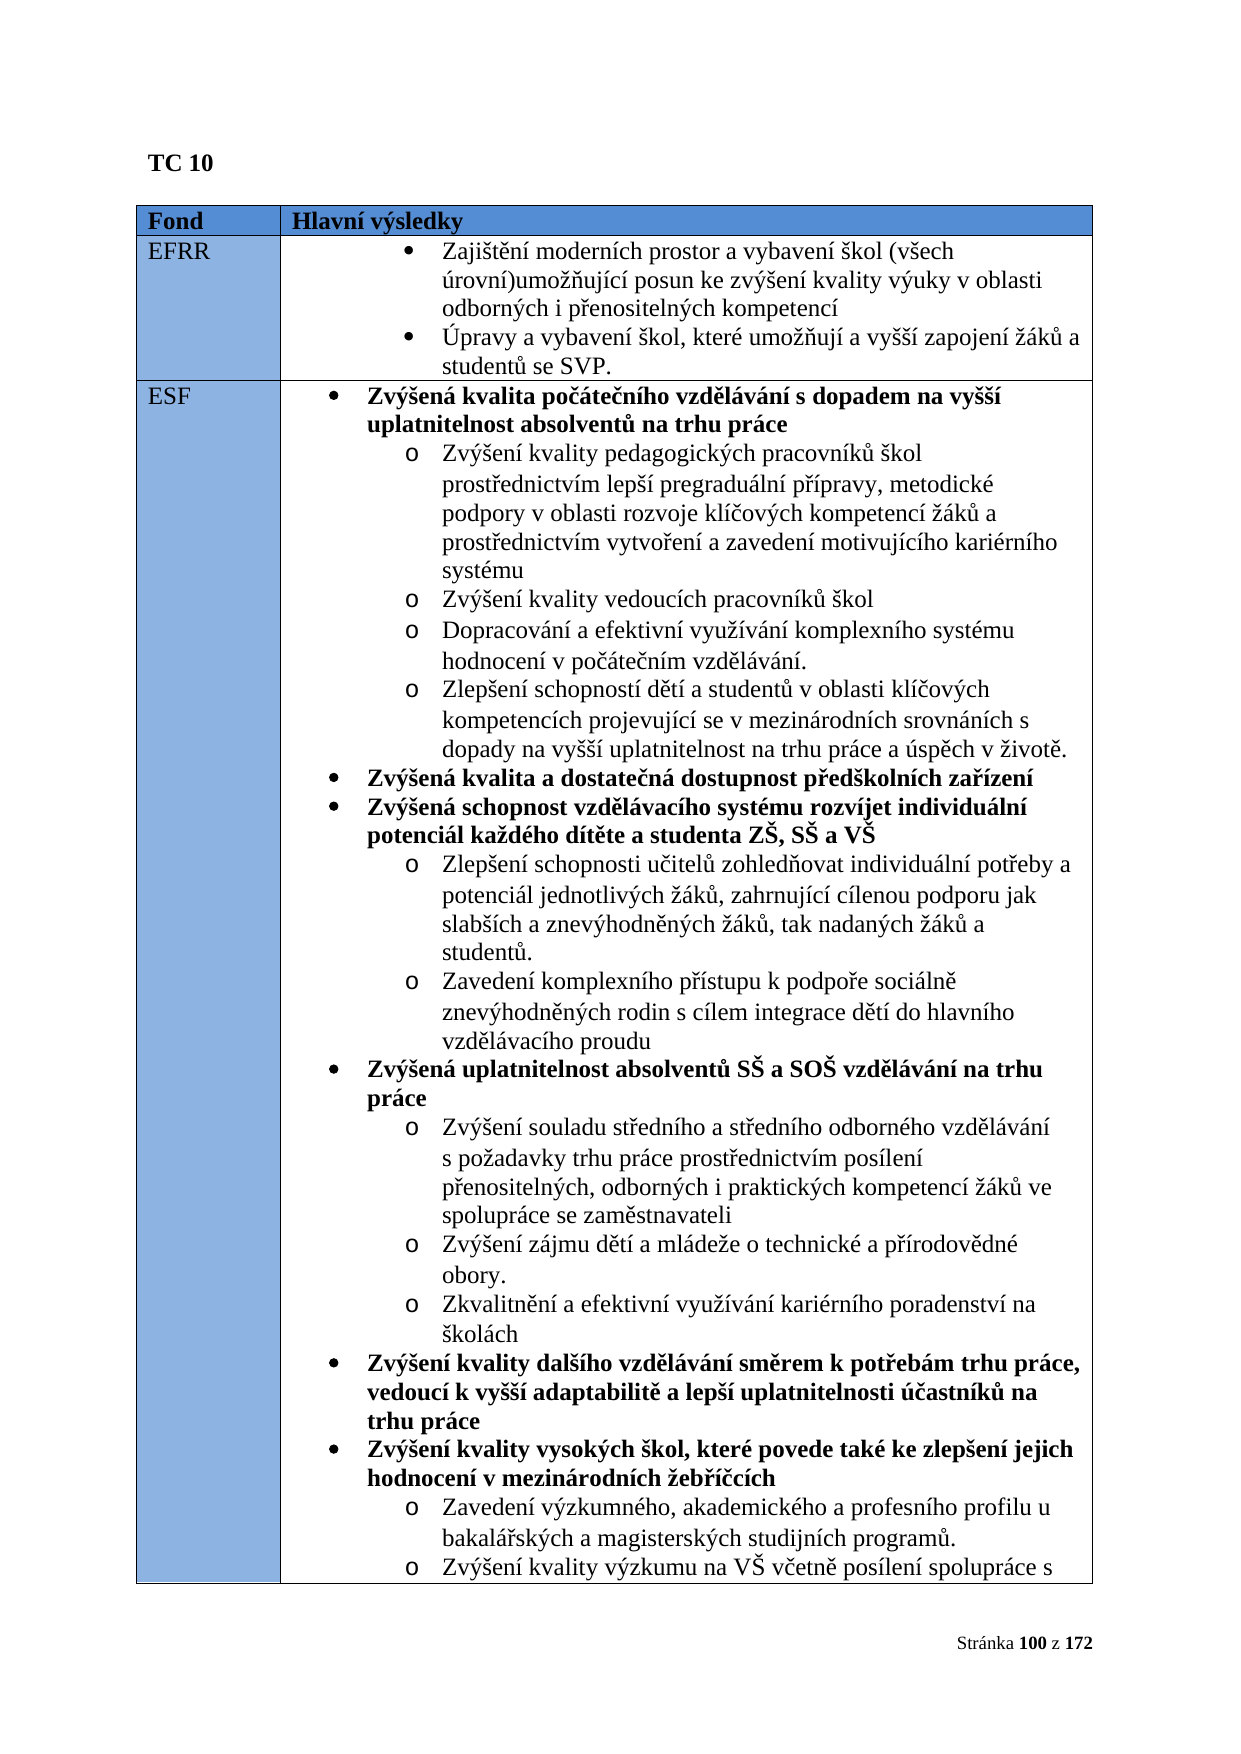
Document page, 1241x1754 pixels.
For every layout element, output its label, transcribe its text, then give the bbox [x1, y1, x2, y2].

table_cell EFRR [137, 236, 280, 380]
table_header Hlavní výsledky [281, 206, 1092, 235]
table_header Fond [137, 206, 280, 235]
text TC 10 [148, 148, 1092, 176]
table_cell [281, 381, 1092, 1582]
table_cell ESF [137, 381, 280, 1582]
table_cell Zajištění moderních prostor a vybavení škol (všech úrovní)umožňující posun ke zvýšení kvality výuky v oblasti odborných i přenositelných kompetencí Úpravy a vybavení škol, které umožňují a vyšší zapojení žáků a studentů se SVP. [281, 236, 1092, 380]
